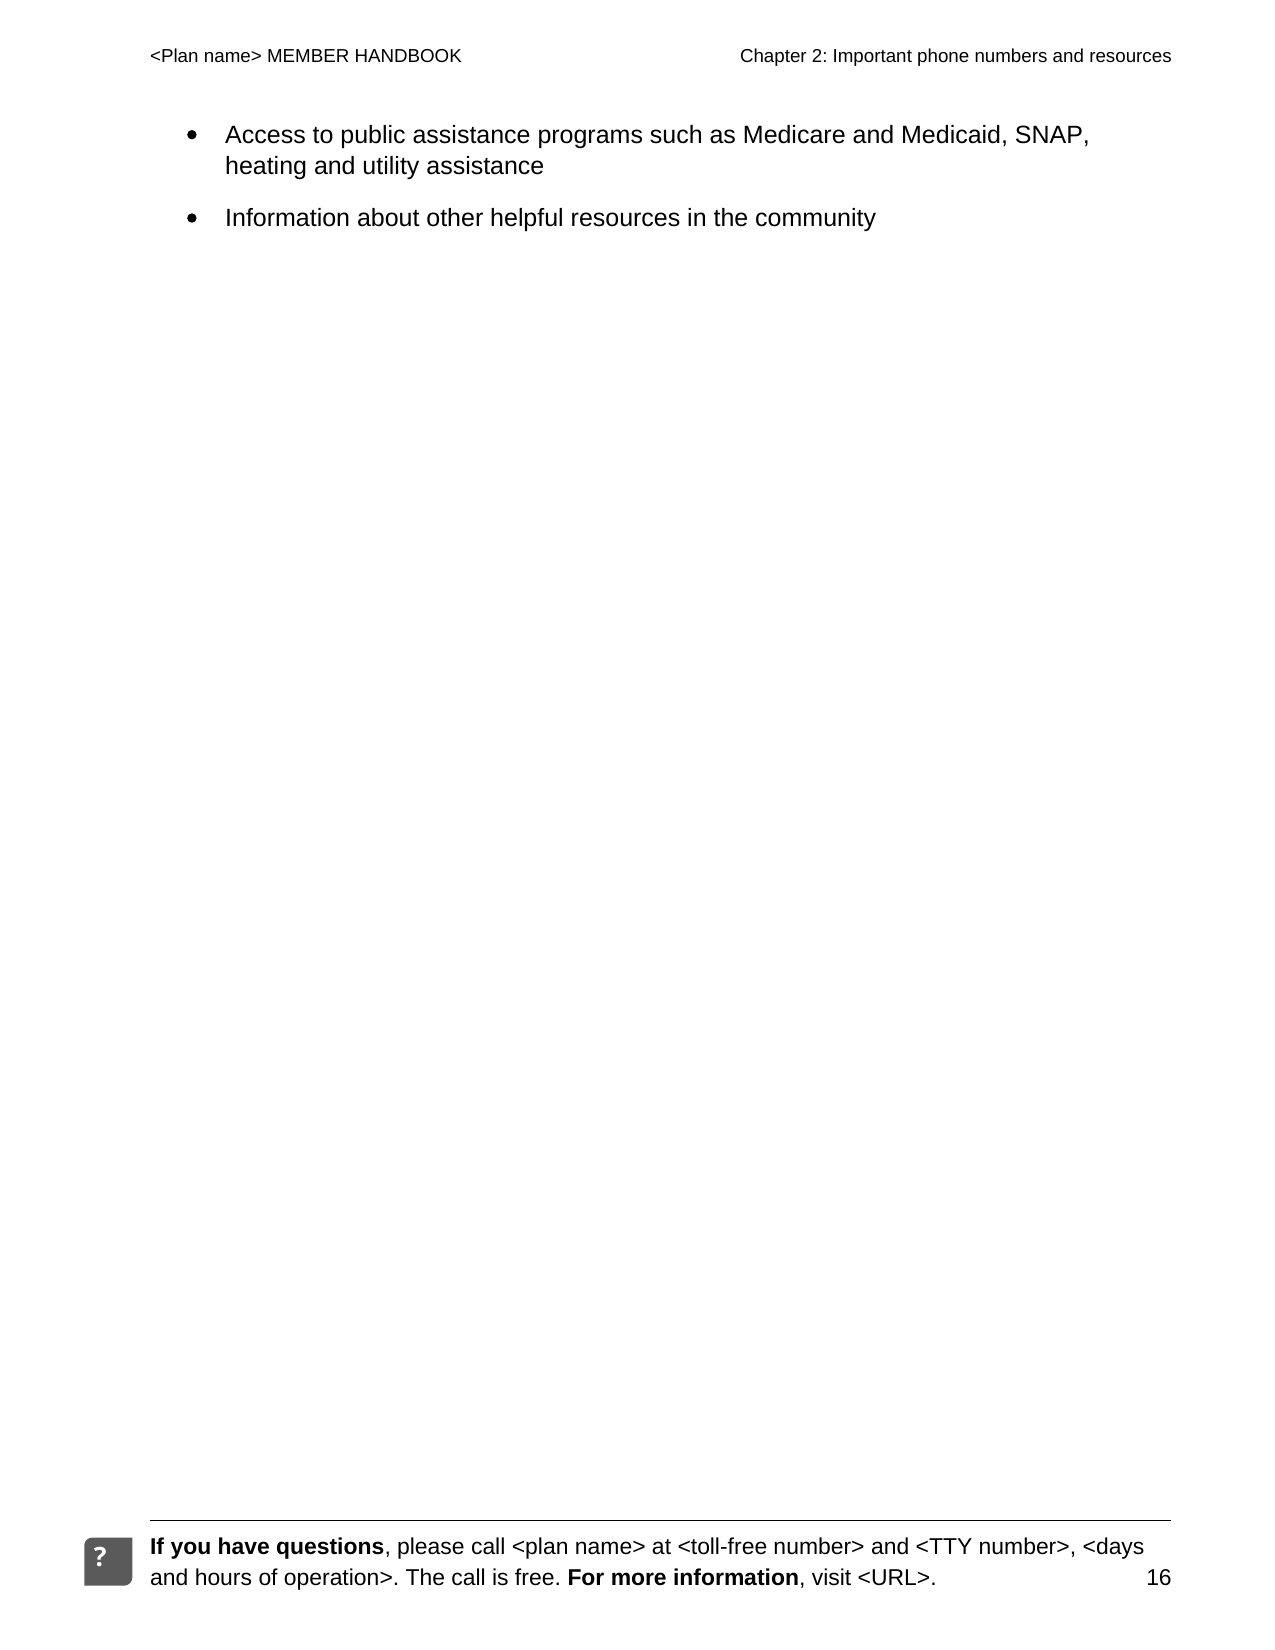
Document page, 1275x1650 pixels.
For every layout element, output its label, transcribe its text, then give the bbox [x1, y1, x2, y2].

list Access to public assistance programs such as Medicare and Medicaid, SNAP, heating and utility assistance [187, 118, 1171, 181]
list Information about other helpful resources in the community [187, 202, 1171, 233]
